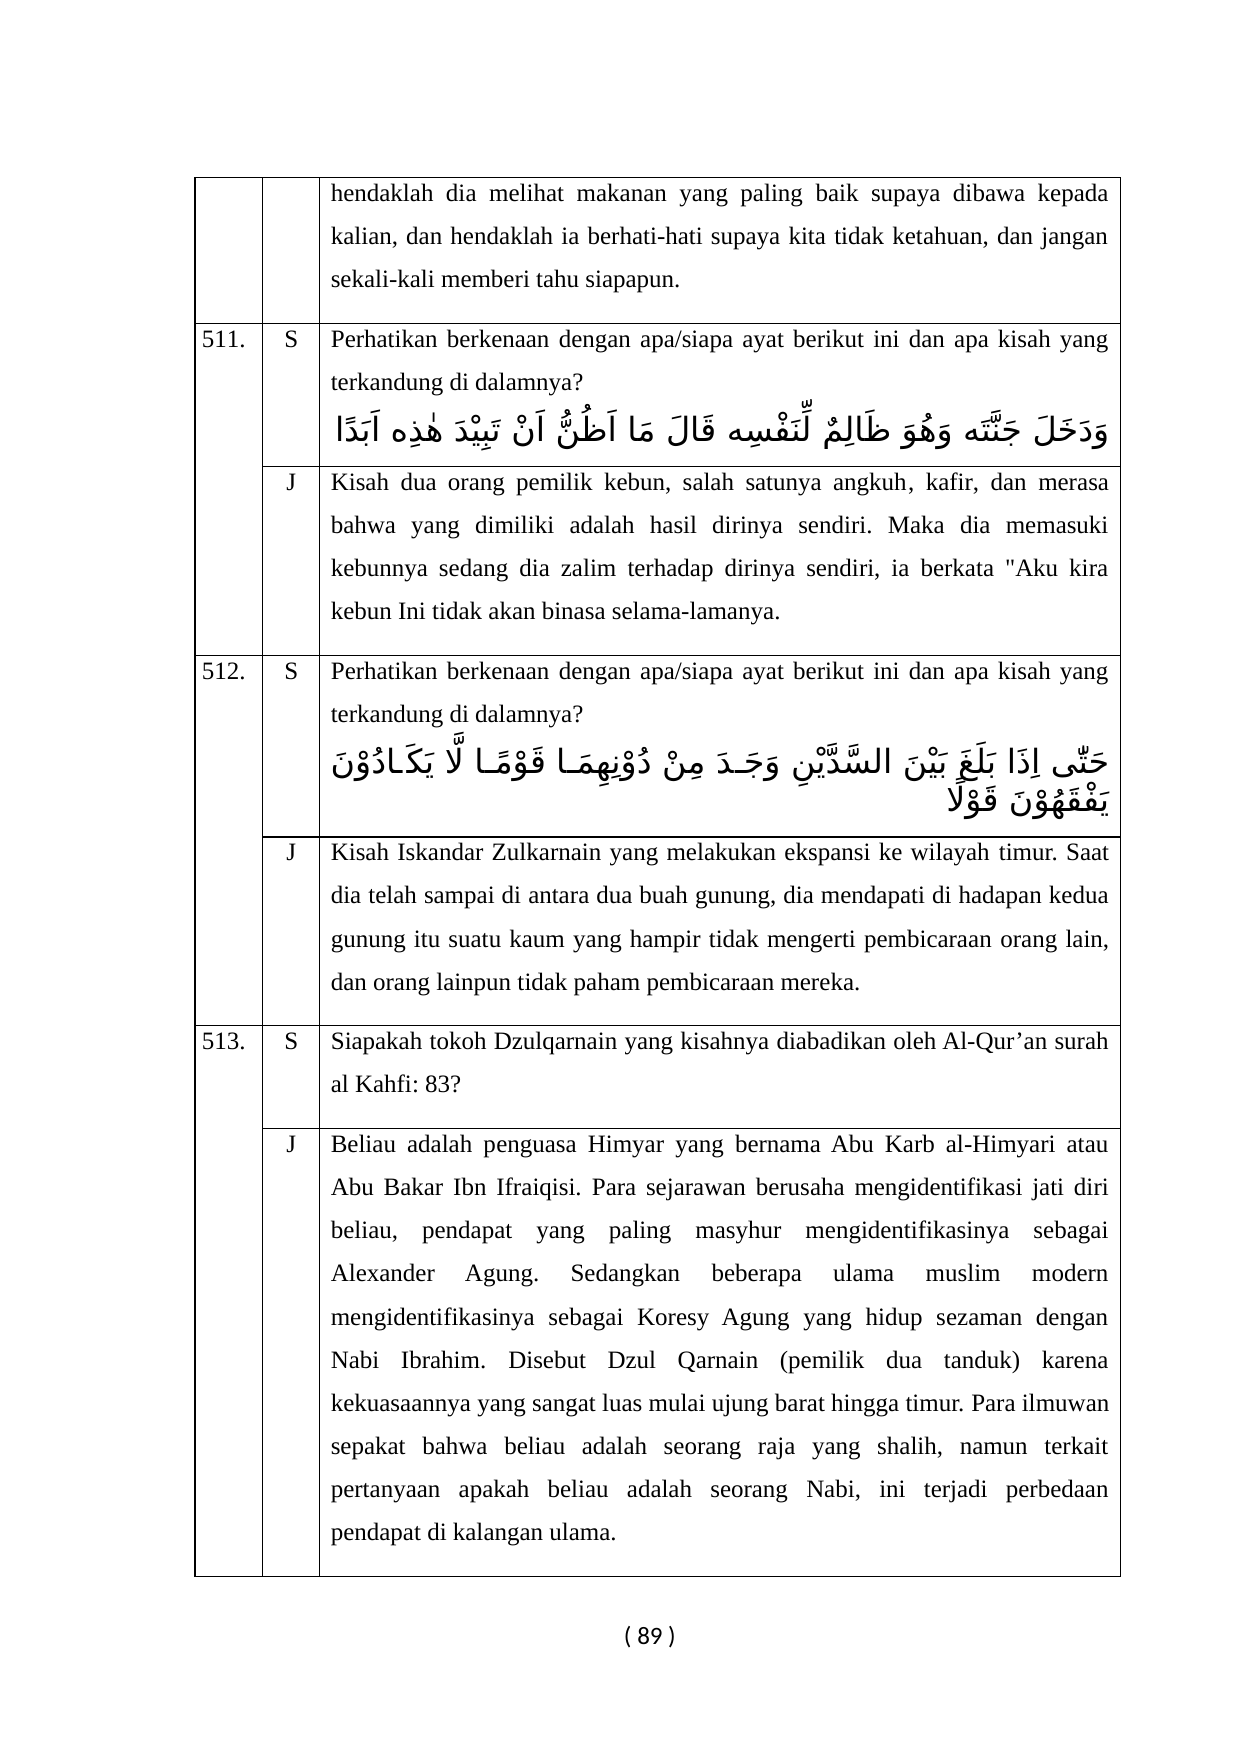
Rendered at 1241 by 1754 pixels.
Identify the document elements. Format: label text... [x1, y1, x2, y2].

table_cell Perhatikan berkenaan dengan apa/siapa ayat berikut ini dan apa kisah yang terkandung di dalamnya? وَدَخَلَ جَنَّتَه وَهُوَ ظَالِمٌ لِّنَفْسِه قَالَ مَا اَظُنُّ اَنْ تَبِيْدَ هٰذِه اَبَدًا [320, 324, 1120, 466]
table_cell J [263, 838, 319, 1025]
table_cell J [263, 178, 319, 323]
table_cell [196, 656, 262, 1025]
table_cell Kisah dua orang pemilik kebun, salah satunya angkuh, kafir, dan merasa bahwa yang dimiliki adalah hasil dirinya sendiri. Maka dia memasuki kebunnya sedang dia zalim terhadap dirinya sendiri, ia berkata "Aku kira kebun Ini tidak akan binasa selama-lamanya. [320, 467, 1120, 655]
table_cell Kisah Iskandar Zulkarnain yang melakukan ekspansi ke wilayah timur. Saat dia telah sampai di antara dua buah gunung, dia mendapati di hadapan kedua gunung itu suatu kaum yang hampir tidak mengerti pembicaraan orang lain, dan orang lainpun tidak paham pembicaraan mereka. [320, 838, 1120, 1025]
table_cell Perhatikan berkenaan dengan apa/siapa ayat berikut ini dan apa kisah yang terkandung di dalamnya? حَتّٰى اِذَا بَلَغَ بَيْنَ السَّدَّيْنِ وَجَدَ مِنْ دُوْنِهِمَا قَوْمًا لَّا يَكَادُوْنَ يَفْقَهُوْنَ قَوْلًا [320, 656, 1120, 836]
table_cell J [263, 467, 319, 655]
table_cell S [263, 324, 319, 466]
table_cell S [263, 1026, 319, 1128]
table_cell [196, 1026, 262, 1576]
table_cell Beliau adalah penguasa Himyar yang bernama Abu Karb al-Himyari atau Abu Bakar Ibn Ifraiqisi. Para sejarawan berusaha mengidentifikasi jati diri beliau, pendapat yang paling masyhur mengidentifikasinya sebagai Alexander Agung. Sedangkan beberapa ulama muslim modern mengidentifikasinya sebagai Koresy Agung yang hidup sezaman dengan Nabi Ibrahim. Disebut Dzul Qarnain (pemilik dua tanduk) karena kekuasaannya yang sangat luas mulai ujung barat hingga timur. Para ilmuwan sepakat bahwa beliau adalah seorang raja yang shalih, namun terkait pertanyaan apakah beliau adalah seorang Nabi, ini terjadi perbedaan pendapat di kalangan ulama. [320, 1129, 1120, 1576]
table_cell J [263, 1129, 319, 1576]
table_cell [196, 324, 262, 655]
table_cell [320, 178, 1120, 323]
table_cell S [263, 656, 319, 836]
table_cell Siapakah tokoh Dzulqarnain yang kisahnya diabadikan oleh Al-Qur’an surah al Kahfi: 83? [320, 1026, 1120, 1128]
